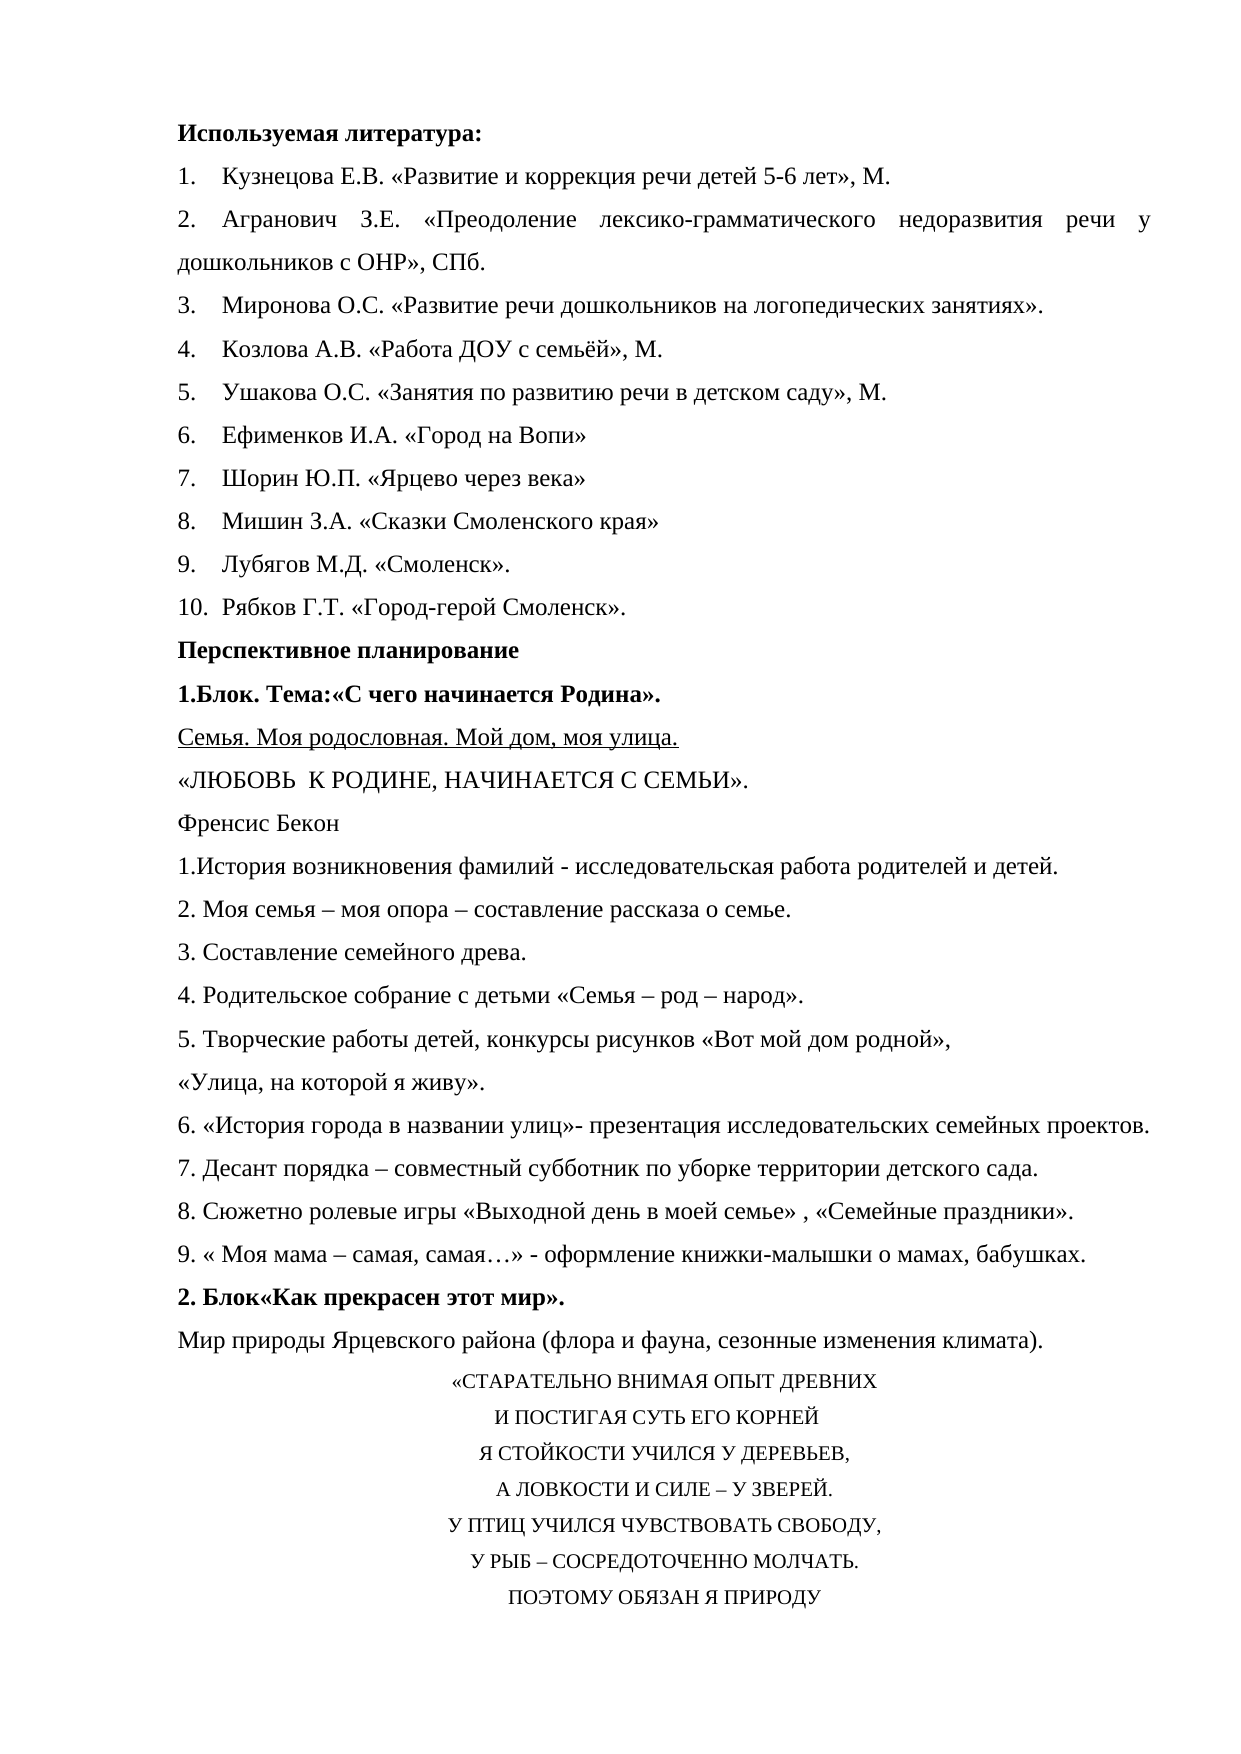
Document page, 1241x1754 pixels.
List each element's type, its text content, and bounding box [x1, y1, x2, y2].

text Френсис Бекон [177, 808, 1152, 837]
text И ПОСТИГАЯ СУТЬ ЕГО КОРНЕЙ Я СТОЙКОСТИ УЧИЛСЯ У ДЕРЕВЬЕВ, [177, 1405, 1152, 1465]
list Мишин З.А. «Сказки Смоленского края» [177, 506, 1152, 535]
text 9. « Моя мама – самая, самая…» - оформление книжки-малышки о мамах, бабушках. [177, 1239, 1152, 1268]
list Кузнецова Е.В. «Развитие и коррекция речи детей 5-6 лет», М. [177, 161, 1152, 190]
text У РЫБ – СОСРЕДОТОЧЕННО МОЛЧАТЬ. [177, 1549, 1152, 1573]
text «ЛЮБОВЬ К РОДИНЕ, НАЧИНАЕТСЯ С СЕМЬИ». [177, 765, 1152, 794]
text Семья. Моя родословная. Мой дом, моя улица. [177, 722, 1152, 751]
list Лубягов М.Д. «Смоленск». [177, 549, 1152, 578]
list Шорин Ю.П. «Ярцево через века» [177, 463, 1152, 492]
text ПОЭТОМУ ОБЯЗАН Я ПРИРОДУ [177, 1585, 1152, 1609]
text Используемая литература: [177, 118, 1152, 147]
list Ушакова О.С. «Занятия по развитию речи в детском саду», М. [177, 377, 1152, 406]
text 3. Составление семейного древа. [177, 937, 1152, 966]
text У ПТИЦ УЧИЛСЯ ЧУВСТВОВАТЬ СВОБОДУ, [177, 1513, 1152, 1537]
text 1.История возникновения фамилий - исследовательская работа родителей и детей. [177, 851, 1152, 880]
list Агранович З.Е. «Преодоление лексико-грамматического недоразвития речи у дошкольников с ОНР», СПб. [177, 204, 1152, 276]
list Рябков Г.Т. «Город-герой Смоленск». [177, 592, 1152, 621]
text 4. Родительское собрание с детьми «Семья – род – народ». [177, 981, 1152, 1009]
text Перспективное планирование [177, 636, 1152, 664]
list Миронова О.С. «Развитие речи дошкольников на логопедических занятиях». [177, 291, 1152, 319]
text 7. Десант порядка – совместный субботник по уборке территории детского сада. [177, 1153, 1152, 1182]
text 2. Блок«Как прекрасен этот мир». [177, 1282, 1152, 1311]
list Козлова А.В. «Работа ДОУ с семьёй», М. [177, 334, 1152, 362]
text А ЛОВКОСТИ И СИЛЕ – У ЗВЕРЕЙ. [177, 1477, 1152, 1501]
list Ефименков И.А. «Город на Вопи» [177, 420, 1152, 449]
text 8. Сюжетно ролевые игры «Выходной день в моей семье» , «Семейные праздники». [177, 1196, 1152, 1225]
text «Улица, на которой я живу». [177, 1067, 1152, 1096]
text «СТАРАТЕЛЬНО ВНИМАЯ ОПЫТ ДРЕВНИХ [177, 1369, 1152, 1393]
text 5. Творческие работы детей, конкурсы рисунков «Вот мой дом родной», [177, 1024, 1152, 1052]
text 6. «История города в названии улиц»- презентация исследовательских семейных проектов. [177, 1110, 1152, 1139]
text Мир природы Ярцевского района (флора и фауна, сезонные изменения климата). [177, 1326, 1152, 1354]
text 1.Блок. Тема:«С чего начинается Родина». [177, 679, 1152, 707]
text 2. Моя семья – моя опора – составление рассказа о семье. [177, 894, 1152, 923]
